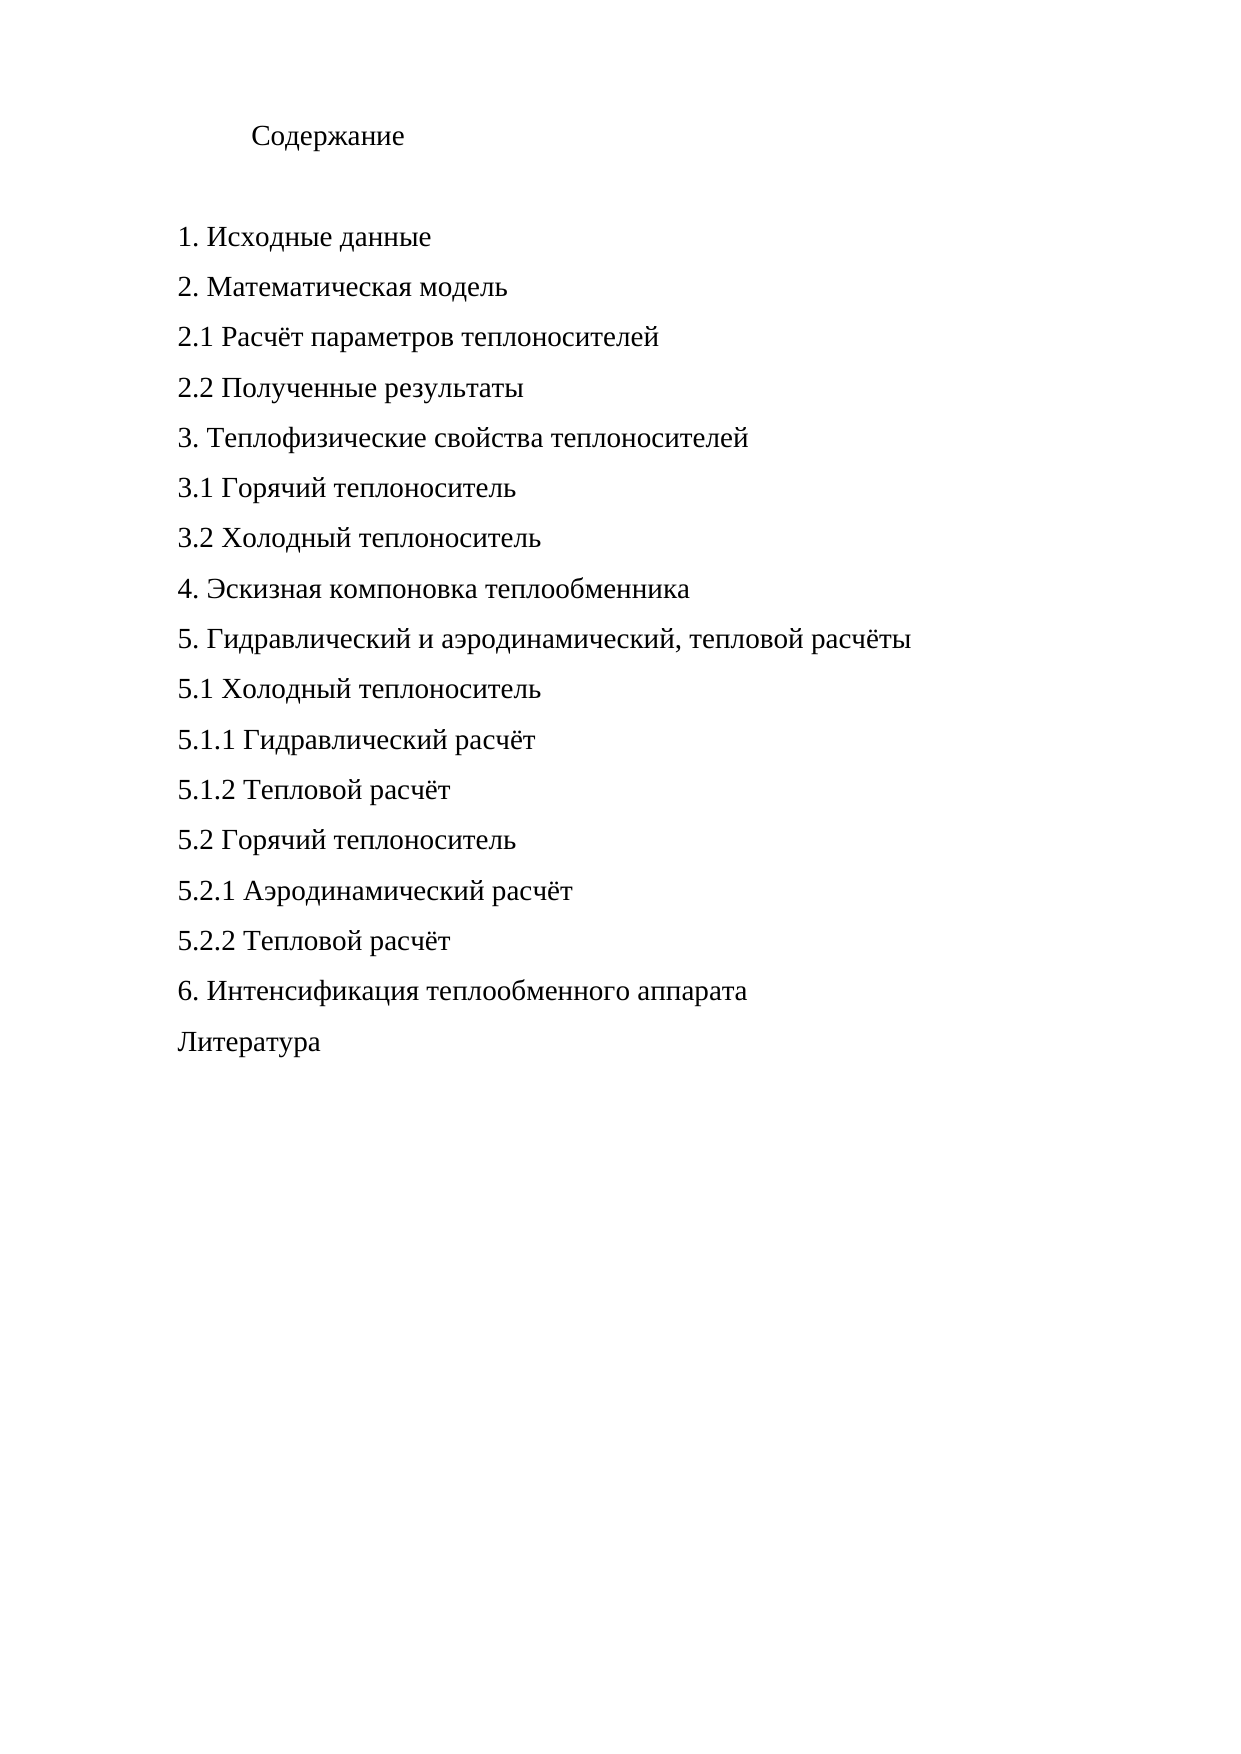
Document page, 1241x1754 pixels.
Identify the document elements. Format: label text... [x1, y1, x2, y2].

text 5.2.2 Тепловой расчёт [177, 923, 1152, 957]
text Содержание [177, 118, 1152, 152]
text 5. Гидравлический и аэродинамический, тепловой расчёты [177, 621, 1152, 655]
text 5.2.1 Аэродинамический расчёт [177, 873, 1152, 906]
text 5.1.2 Тепловой расчёт [177, 772, 1152, 806]
text 3.1 Горячий теплоноситель [177, 470, 1152, 504]
text 2.2 Полученные результаты [177, 370, 1152, 403]
text 3. Теплофизические свойства теплоносителей [177, 420, 1152, 453]
text 5.2 Горячий теплоноситель [177, 822, 1152, 856]
text 4. Эскизная компоновка теплообменника [177, 571, 1152, 604]
text Литература [177, 1024, 1152, 1057]
text 5.1 Холодный теплоноситель [177, 672, 1152, 705]
text 1. Исходные данные [177, 219, 1152, 252]
text 5.1.1 Гидравлический расчёт [177, 722, 1152, 755]
text 2.1 Расчёт параметров теплоносителей [177, 319, 1152, 353]
text 6. Интенсификация теплообменного аппарата [177, 973, 1152, 1007]
text 2. Математическая модель [177, 269, 1152, 303]
text 3.2 Холодный теплоноситель [177, 521, 1152, 554]
